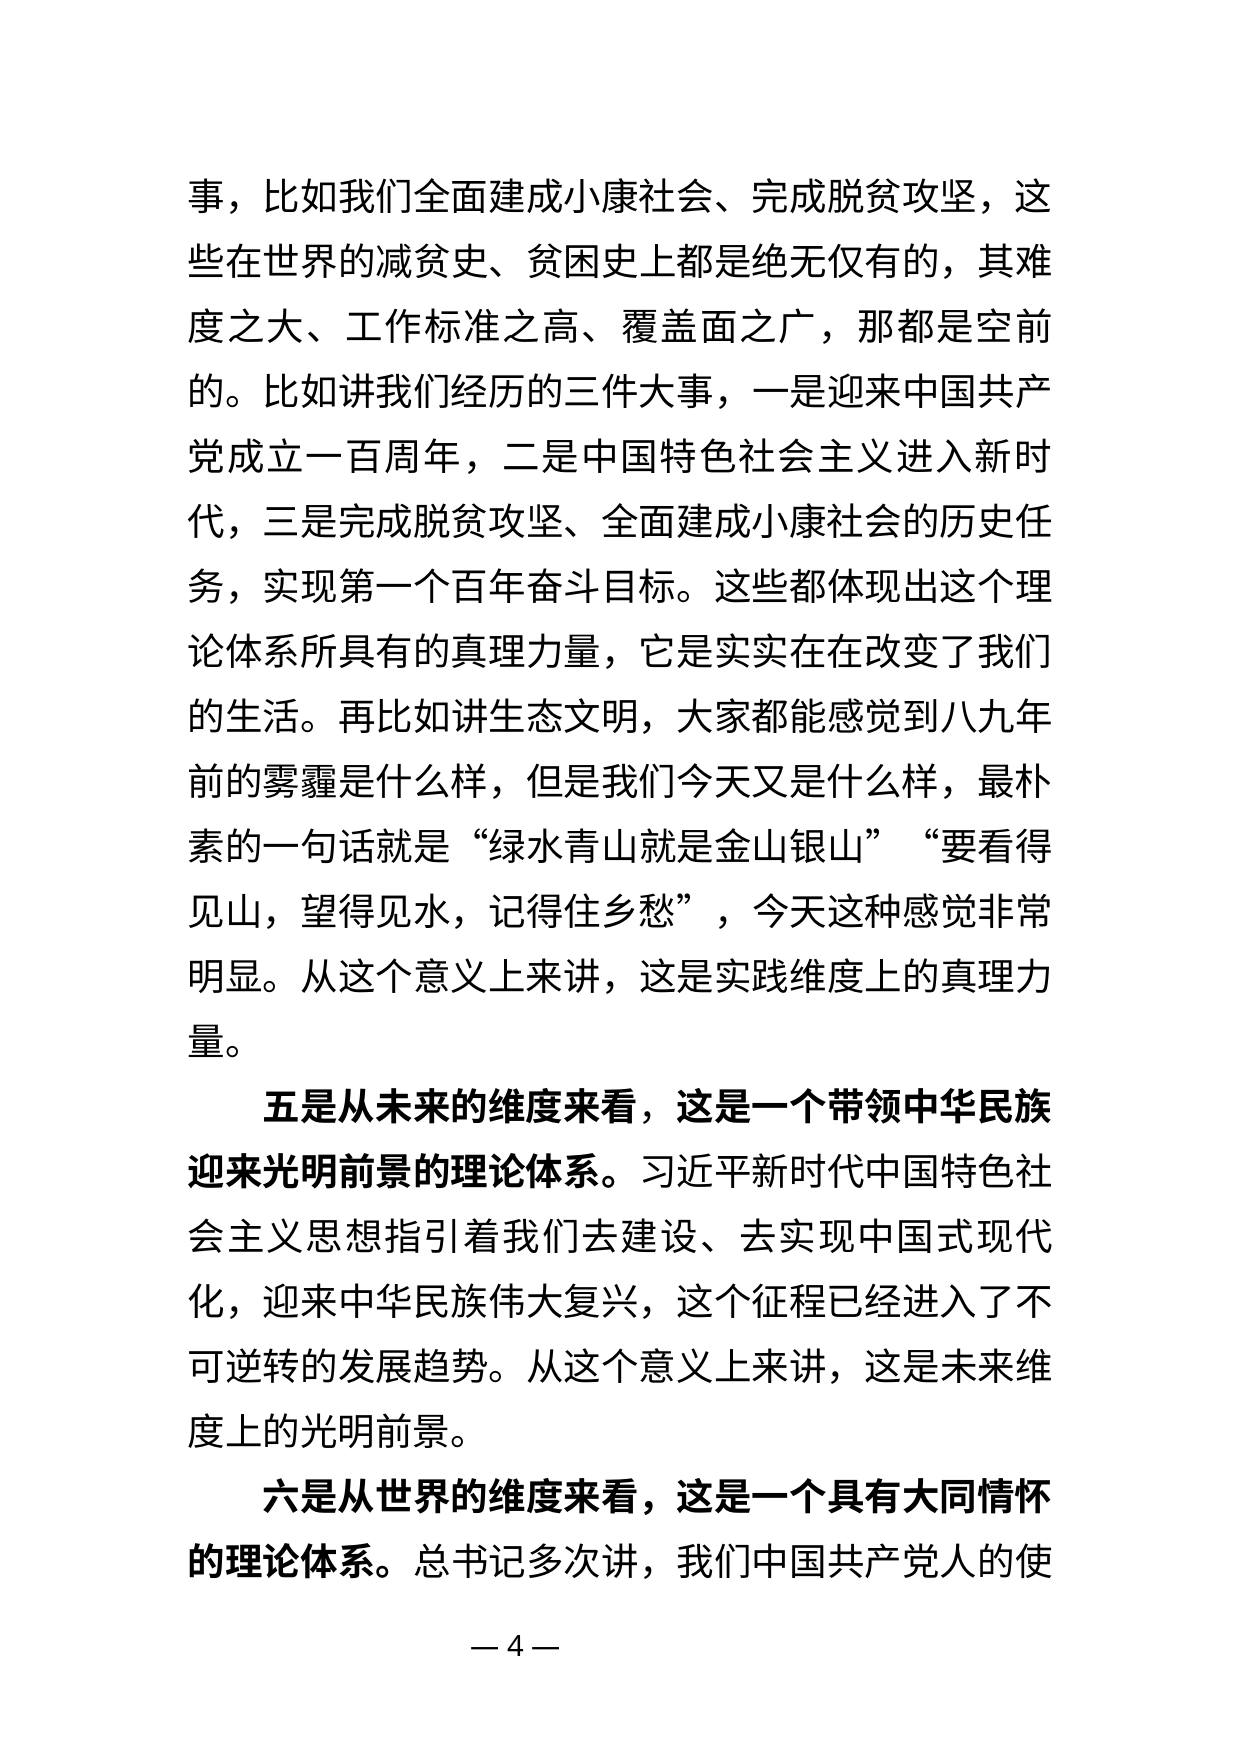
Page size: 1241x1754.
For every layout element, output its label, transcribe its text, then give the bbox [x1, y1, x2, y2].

list 五是从未来的维度来看，这是一个带领中华民族迎来光明前景的理论体系。习近平新时代中国特色社会主义思想指引着我们去建设、去实现中国式现代化，迎来中华民族伟大复兴，这个征程已经进入了不可逆转的发展趋势。从这个意义上来讲，这是未来维度上的光明前景。 [187, 1072, 1053, 1462]
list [187, 162, 1053, 1072]
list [187, 1462, 1053, 1592]
